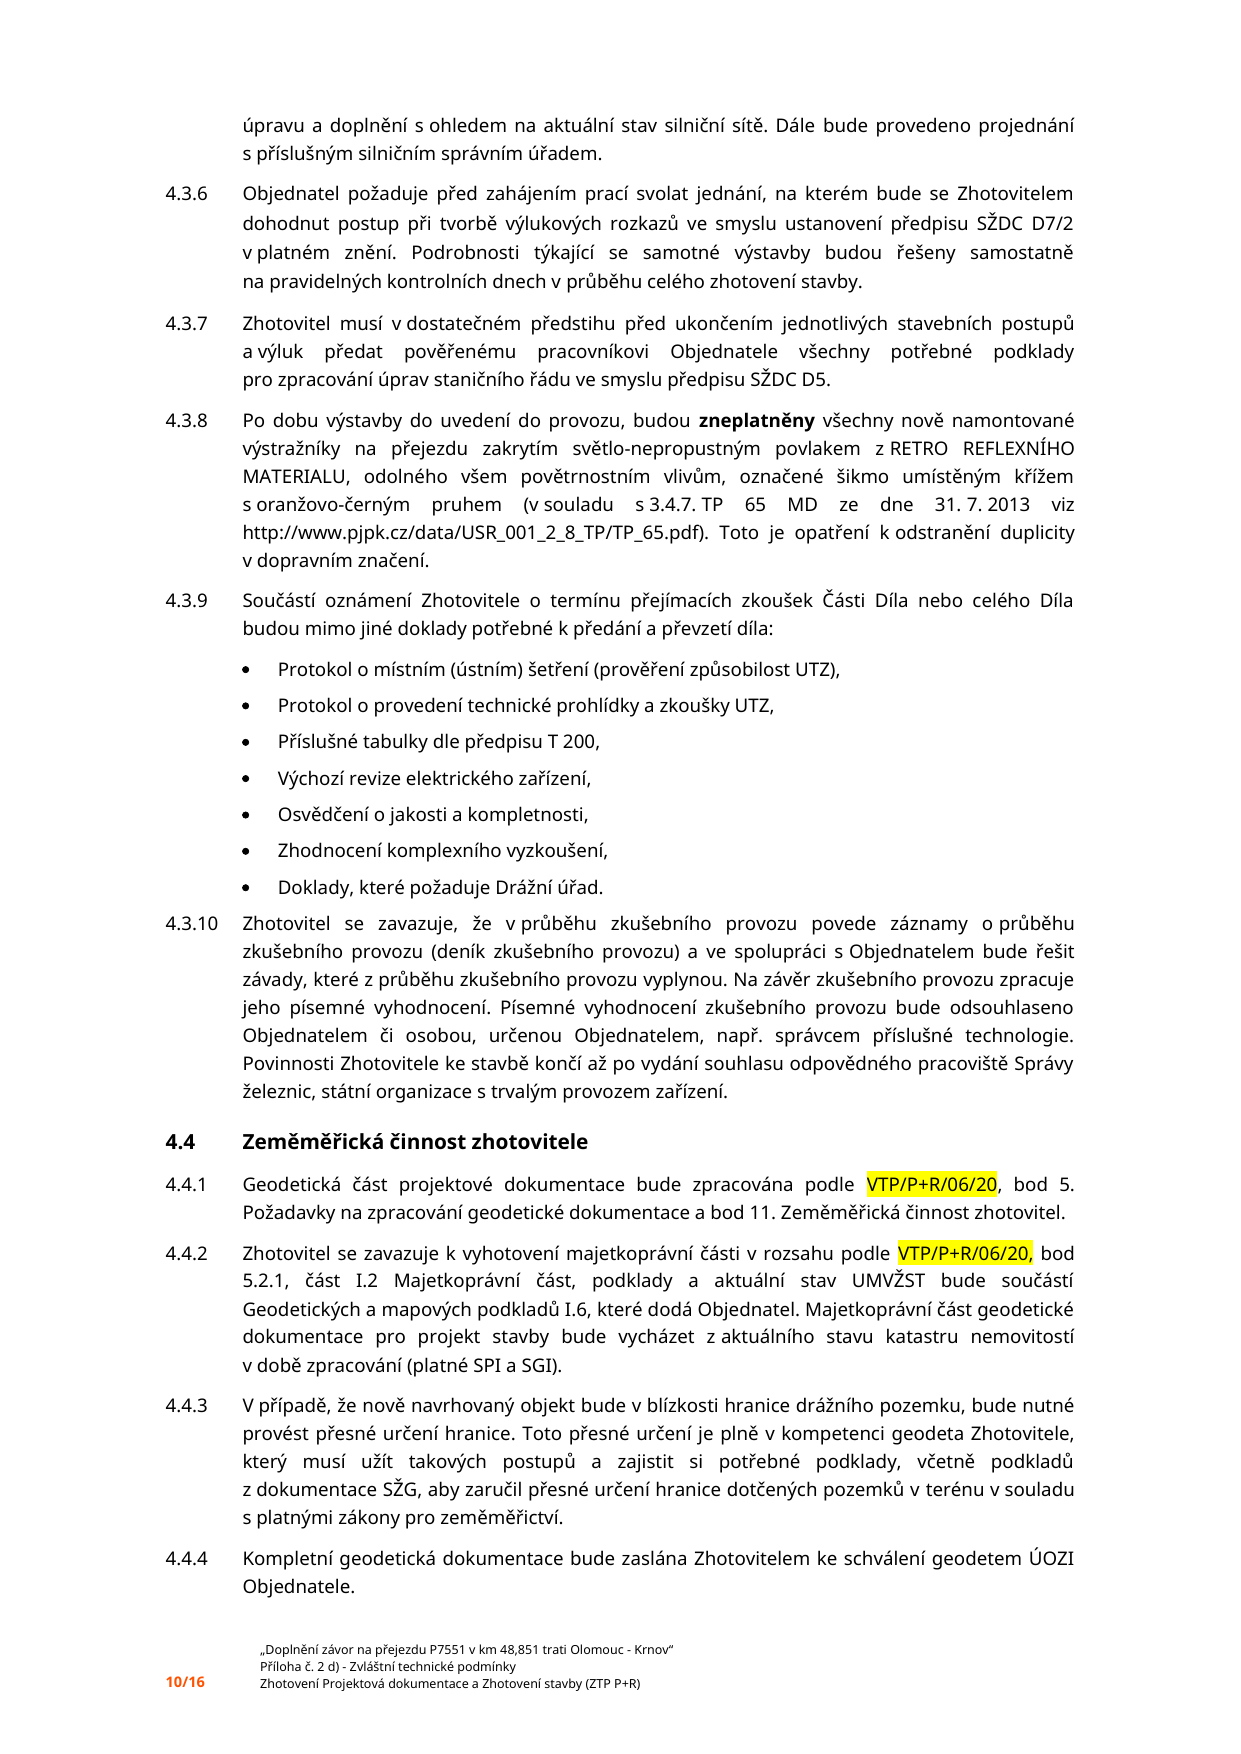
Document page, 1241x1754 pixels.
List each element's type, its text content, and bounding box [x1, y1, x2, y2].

text Příslušné tabulky dle předpisu T 200, [242, 729, 1075, 754]
text Objednatel požaduje před zahájením prací svolat jednání, na kterém bude se Zhotovitelem dohodnut postup při tvorbě výlukových rozkazů ve smyslu ustanovení předpisu SŽDC D7/2 v platném znění. Podrobnosti týkající se samotné výstavby budou řešeny samostatně na pravidelných kontrolních dnech v průběhu celého zhotovení stavby. [165, 181, 1075, 294]
text Zhotovitel musí v dostatečném předstihu před ukončením jednotlivých stavebních postupů a výluk předat pověřenému pracovníkovi Objednatele všechny potřebné podklady pro zpracování úprav staničního řádu ve smyslu předpisu SŽDC D5. [165, 310, 1075, 392]
text Doklady, které požaduje Drážní úřad. [242, 874, 1075, 900]
text Zeměměřická činnost zhotovitele [165, 1127, 1075, 1156]
text Protokol o místním (ústním) šetření (prověření způsobilost UTZ), [242, 656, 1075, 682]
text Zhotovitel se zavazuje k vyhotovení majetkoprávní části v rozsahu podle VTP/P+R/06/20, bod 5.2.1, část I.2 Majetkoprávní část, podklady a aktuální stav UMVŽST bude součástí Geodetických a mapových podkladů I.6, které dodá Objednatel. Majetkoprávní část geodetické dokumentace pro projekt stavby bude vycházet z aktuálního stavu katastru nemovitostí v době zpracování (platné SPI a SGI). [165, 1240, 1075, 1377]
text Výchozí revize elektrického zařízení, [242, 765, 1075, 791]
text Kompletní geodetická dokumentace bude zaslána Zhotovitelem ke schválení geodetem ÚOZI Objednatele. [165, 1545, 1075, 1598]
text Zhotovitel se zavazuje, že v průběhu zkušebního provozu povede záznamy o průběhu zkušebního provozu (deník zkušebního provozu) a ve spolupráci s Objednatelem bude řešit závady, které z průběhu zkušebního provozu vyplynou. Na závěr zkušebního provozu zpracuje jeho písemné vyhodnocení. Písemné vyhodnocení zkušebního provozu bude odsouhlaseno Objednatelem či osobou, určenou Objednatelem, např. správcem příslušné technologie. Povinnosti Zhotovitele ke stavbě končí až po vydání souhlasu odpovědného pracoviště Správy železnic, státní organizace s trvalým provozem zařízení. [165, 911, 1075, 1104]
text Zhodnocení komplexního vyzkoušení, [242, 838, 1075, 863]
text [165, 112, 1075, 166]
text Součástí oznámení Zhotovitele o termínu přejímacích zkoušek Části Díla nebo celého Díla budou mimo jiné doklady potřebné k předání a převzetí díla: [165, 587, 1075, 641]
text Geodetická část projektové dokumentace bude zpracována podle VTP/P+R/06/20, bod 5. Požadavky na zpracování geodetické dokumentace a bod 11. Zeměměřická činnost zhotovitel. [165, 1171, 1075, 1225]
text Protokol o provedení technické prohlídky a zkoušky UTZ, [242, 692, 1075, 718]
text V případě, že nově navrhovaný objekt bude v blízkosti hranice drážního pozemku, bude nutné provést přesné určení hranice. Toto přesné určení je plně v kompetenci geodeta Zhotovitele, který musí užít takových postupů a zajistit si potřebné podklady, včetně podkladů z dokumentace SŽG, aby zaručil přesné určení hranice dotčených pozemků v terénu v souladu s platnými zákony pro zeměměřictví. [165, 1392, 1075, 1530]
text Po dobu výstavby do uvedení do provozu, budou zneplatněny všechny nově namontované výstražníky na přejezdu zakrytím světlo-nepropustným povlakem z RETRO REFLEXNÍHO MATERIALU, odolného všem povětrnostním vlivům, označené šikmo umístěným křížem s oranžovo-černým pruhem (v souladu s 3.4.7. TP 65 MD ze dne 31. 7. 2013 viz http://www.pjpk.cz/data/USR_001_2_8_TP/TP_65.pdf). Toto je opatření k odstranění duplicity v dopravním značení. [165, 407, 1075, 572]
text Osvědčení o jakosti a kompletnosti, [242, 801, 1075, 827]
